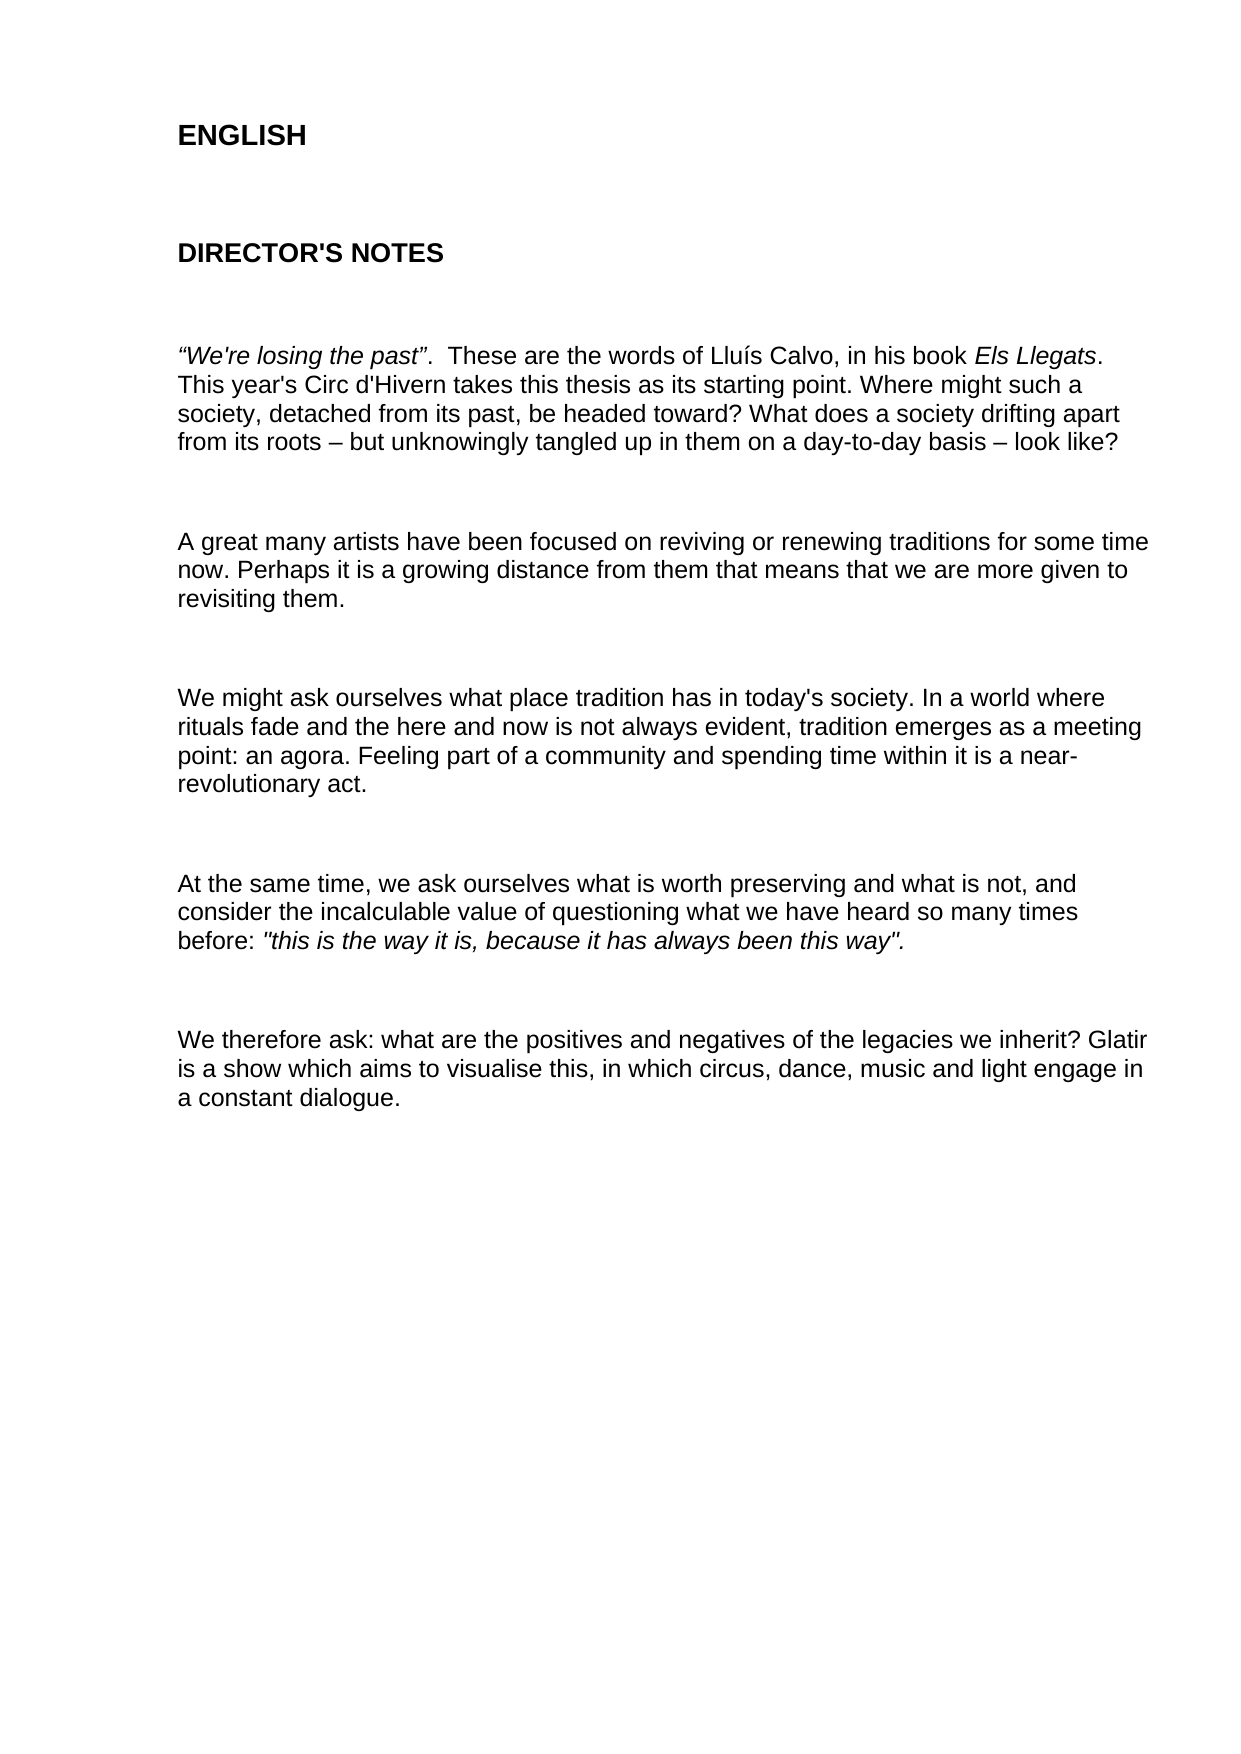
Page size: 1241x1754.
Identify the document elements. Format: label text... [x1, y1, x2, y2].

text We therefore ask: what are the positives and negatives of the legacies we inherit? Glatir is a show which aims to visualise this, in which circus, dance, music and light engage in a constant dialogue. [177, 1025, 1152, 1111]
text ENGLISH [177, 118, 1152, 152]
text We might ask ourselves what place tradition has in today's society. In a world where rituals fade and the here and now is not always evident, tradition emerges as a meeting point: an agora. Feeling part of a community and spending time within it is a near-revolutionary act. [177, 683, 1152, 798]
text At the same time, we ask ourselves what is worth preserving and what is not, and consider the incalculable value of questioning what we have heard so many times before: "this is the way it is, because it has always been this way". [177, 868, 1152, 955]
text A great many artists have been focused on reviving or renewing traditions for some time now. Perhaps it is a growing distance from them that means that we are more given to revisiting them. [177, 526, 1152, 613]
text DIRECTOR'S NOTES [177, 237, 1152, 268]
text “We're losing the past”. These are the words of Lluís Calvo, in his book Els Llegats. This year's Circ d'Hivern takes this thesis as its starting point. Where might such a society, detached from its past, be headed toward? What does a society drifting apart from its roots – but unknowingly tangled up in them on a day-to-day basis – look like? [177, 341, 1152, 456]
